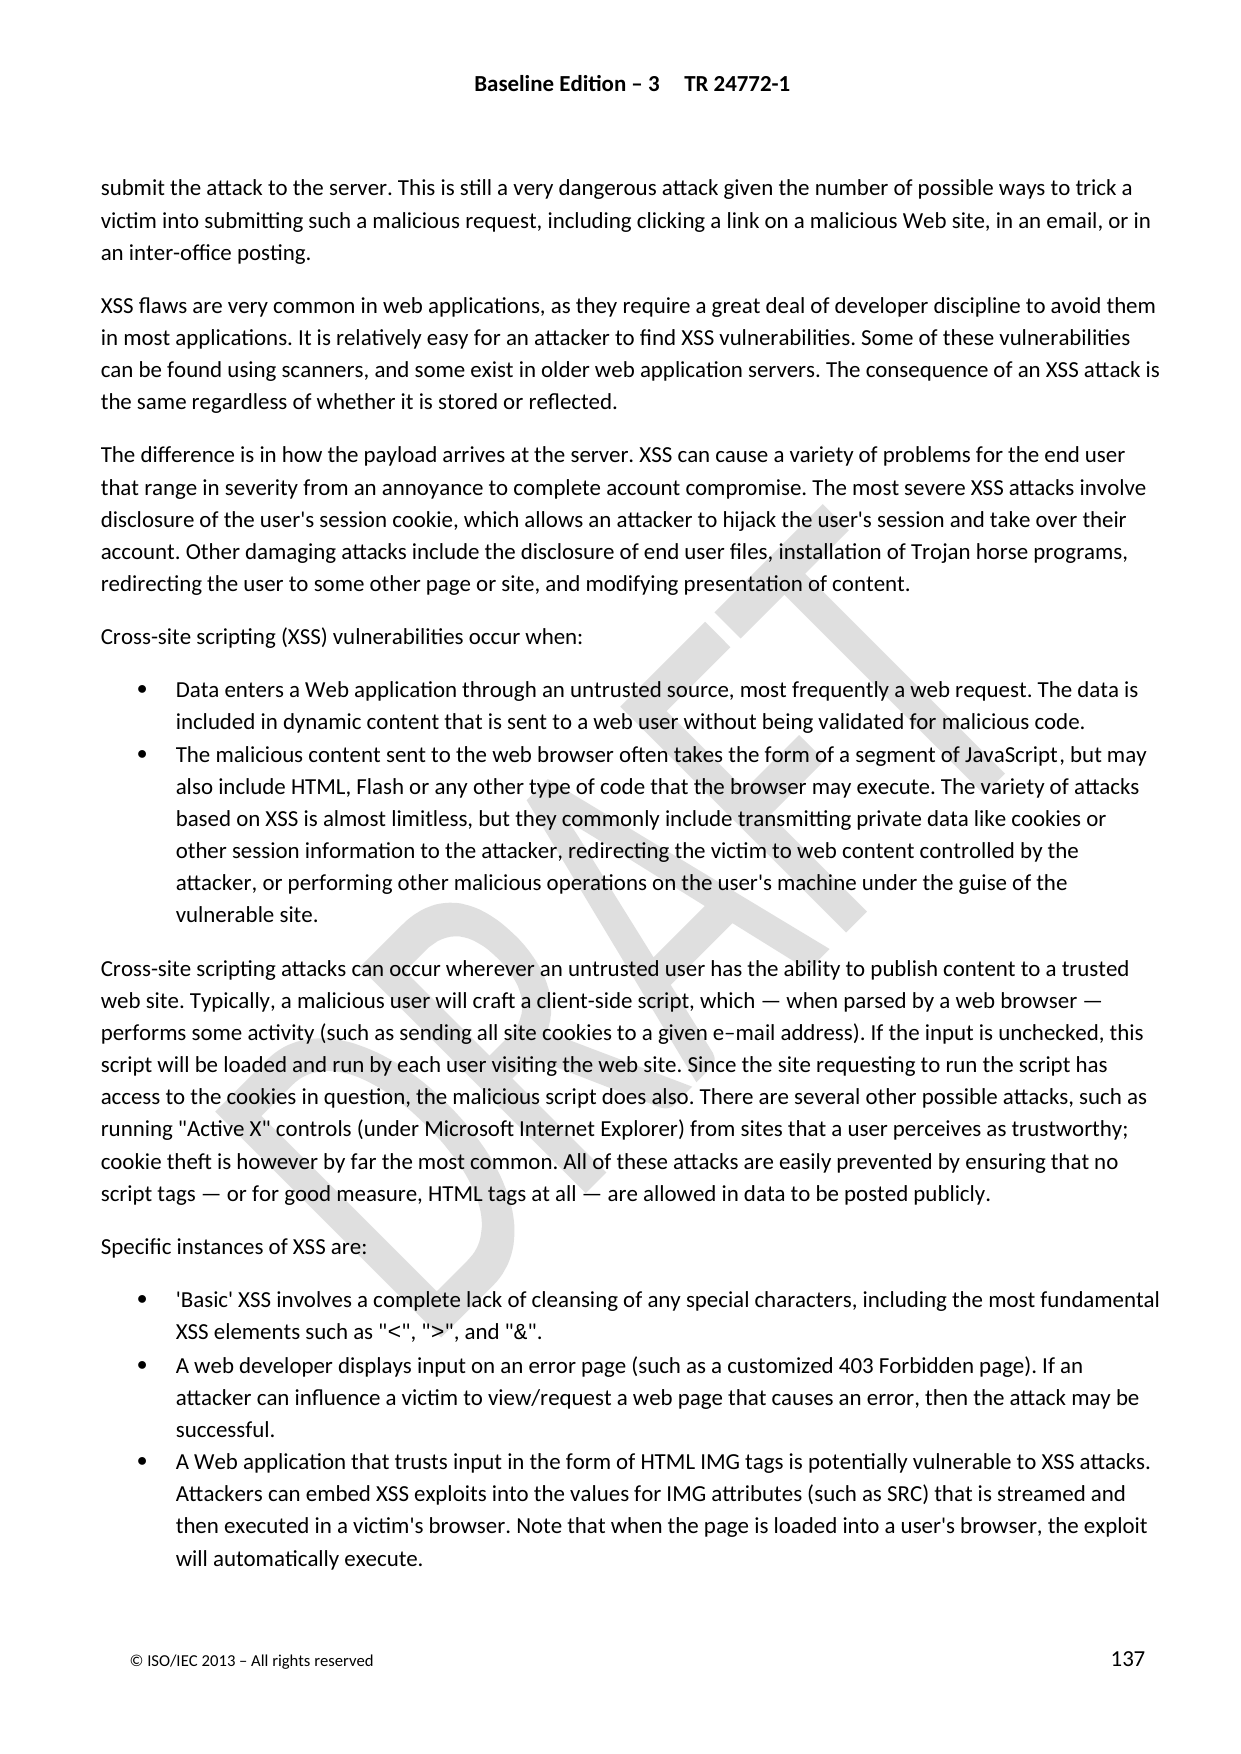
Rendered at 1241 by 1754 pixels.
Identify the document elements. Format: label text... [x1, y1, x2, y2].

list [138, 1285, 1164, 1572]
text The difference is in how the payload arrives at the server. XSS can cause a variety of problems for the end user that range in severity from an annoyance to complete account compromise. The most severe XSS attacks involve disclosure of the user's session cookie, which allows an attacker to hijack the user's session and take over their account. Other damaging attacks include the disclosure of end user files, installation of Trojan horse programs, redirecting the user to some other page or site, and modifying presentation of content. [101, 441, 1164, 597]
text Cross-site scripting (XSS) vulnerabilities occur when: [101, 622, 1164, 650]
text XSS flaws are very common in web applications, as they require a great deal of developer discipline to avoid them in most applications. It is relatively easy for an attacker to find XSS vulnerabilities. Some of these vulnerabilities can be found using scanners, and some exist in older web application servers. The consequence of an XSS attack is the same regardless of whether it is stored or reflected. [101, 291, 1164, 416]
list Data enters a Web application through an untrusted source, most frequently a web request. The data is included in dynamic content that is sent to a web user without being validated for malicious code. [138, 675, 1164, 736]
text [101, 173, 1164, 266]
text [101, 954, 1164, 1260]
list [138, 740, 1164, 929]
